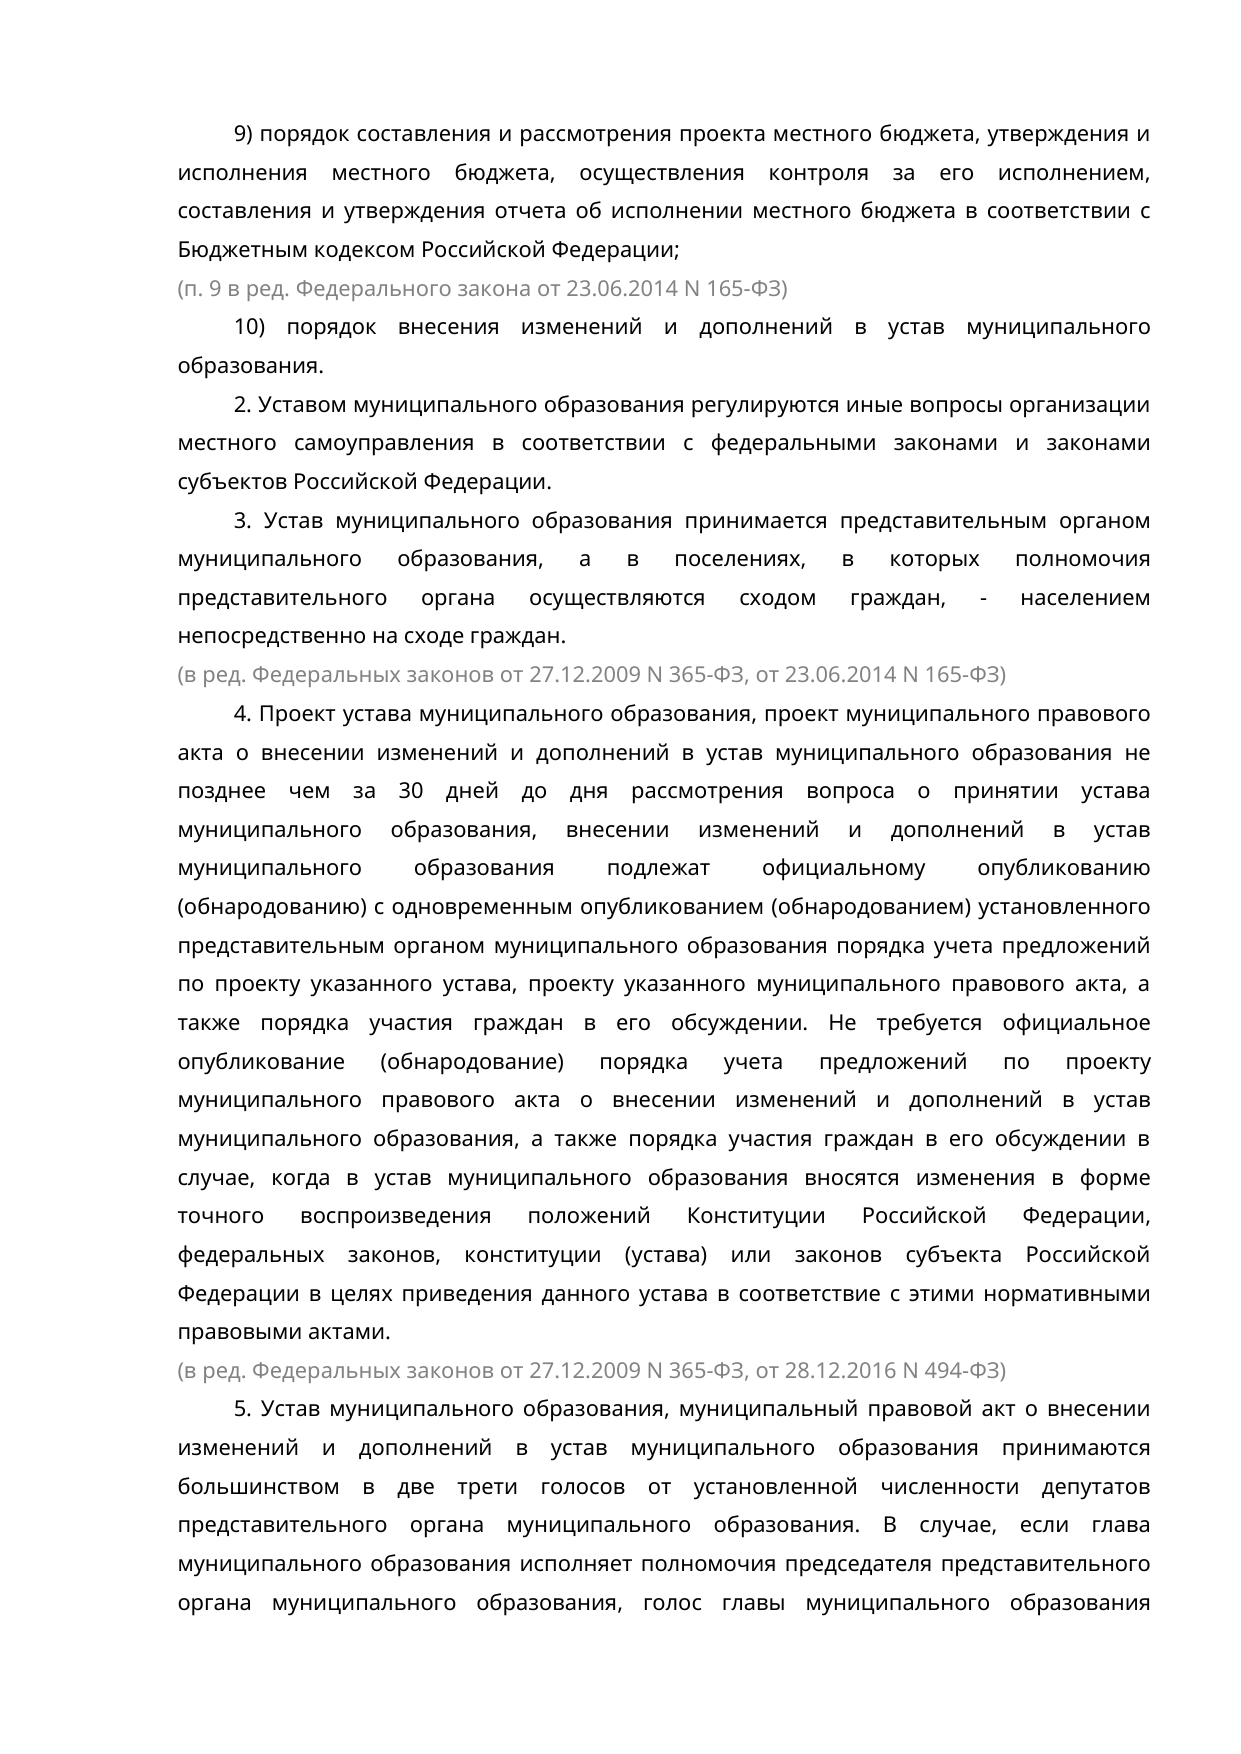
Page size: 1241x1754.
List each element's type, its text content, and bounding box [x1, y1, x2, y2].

text 2. Уставом муниципального образования регулируются иные вопросы организации местного самоуправления в соответствии с федеральными законами и законами субъектов Российской Федерации. [177, 389, 1152, 496]
text 4. Проект устава муниципального образования, проект муниципального правового акта о внесении изменений и дополнений в устав муниципального образования не позднее чем за 30 дней до дня рассмотрения вопроса о принятии устава муниципального образования, внесении изменений и дополнений в устав муниципального образования подлежат официальному опубликованию (обнародованию) с одновременным опубликованием (обнародованием) установленного представительным органом муниципального образования порядка учета предложений по проекту указанного устава, проекту указанного муниципального правового акта, а также порядка участия граждан в его обсуждении. Не требуется официальное опубликование (обнародование) порядка учета предложений по проекту муниципального правового акта о внесении изменений и дополнений в устав муниципального образования, а также порядка участия граждан в его обсуждении в случае, когда в устав муниципального образования вносятся изменения в форме точного воспроизведения положений Конституции Российской Федерации, федеральных законов, конституции (устава) или законов субъекта Российской Федерации в целях приведения данного устава в соответствие с этими нормативными правовыми актами. [177, 698, 1152, 1346]
text 10) порядок внесения изменений и дополнений в устав муниципального образования. [177, 311, 1152, 380]
text (п. 9 в ред. Федерального закона от 23.06.2014 N 165-ФЗ) [177, 273, 1152, 302]
text 3. Устав муниципального образования принимается представительным органом муниципального образования, а в поселениях, в которых полномочия представительного органа осуществляются сходом граждан, - населением непосредственно на сходе граждан. [177, 504, 1152, 650]
text 9) порядок составления и рассмотрения проекта местного бюджета, утверждения и исполнения местного бюджета, осуществления контроля за его исполнением, составления и утверждения отчета об исполнении местного бюджета в соответствии с Бюджетным кодексом Российской Федерации; [177, 118, 1152, 264]
text (в ред. Федеральных законов от 27.12.2009 N 365-ФЗ, от 23.06.2014 N 165-ФЗ) [177, 659, 1152, 689]
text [177, 1393, 1152, 1616]
text (в ред. Федеральных законов от 27.12.2009 N 365-ФЗ, от 28.12.2016 N 494-ФЗ) [177, 1355, 1152, 1384]
